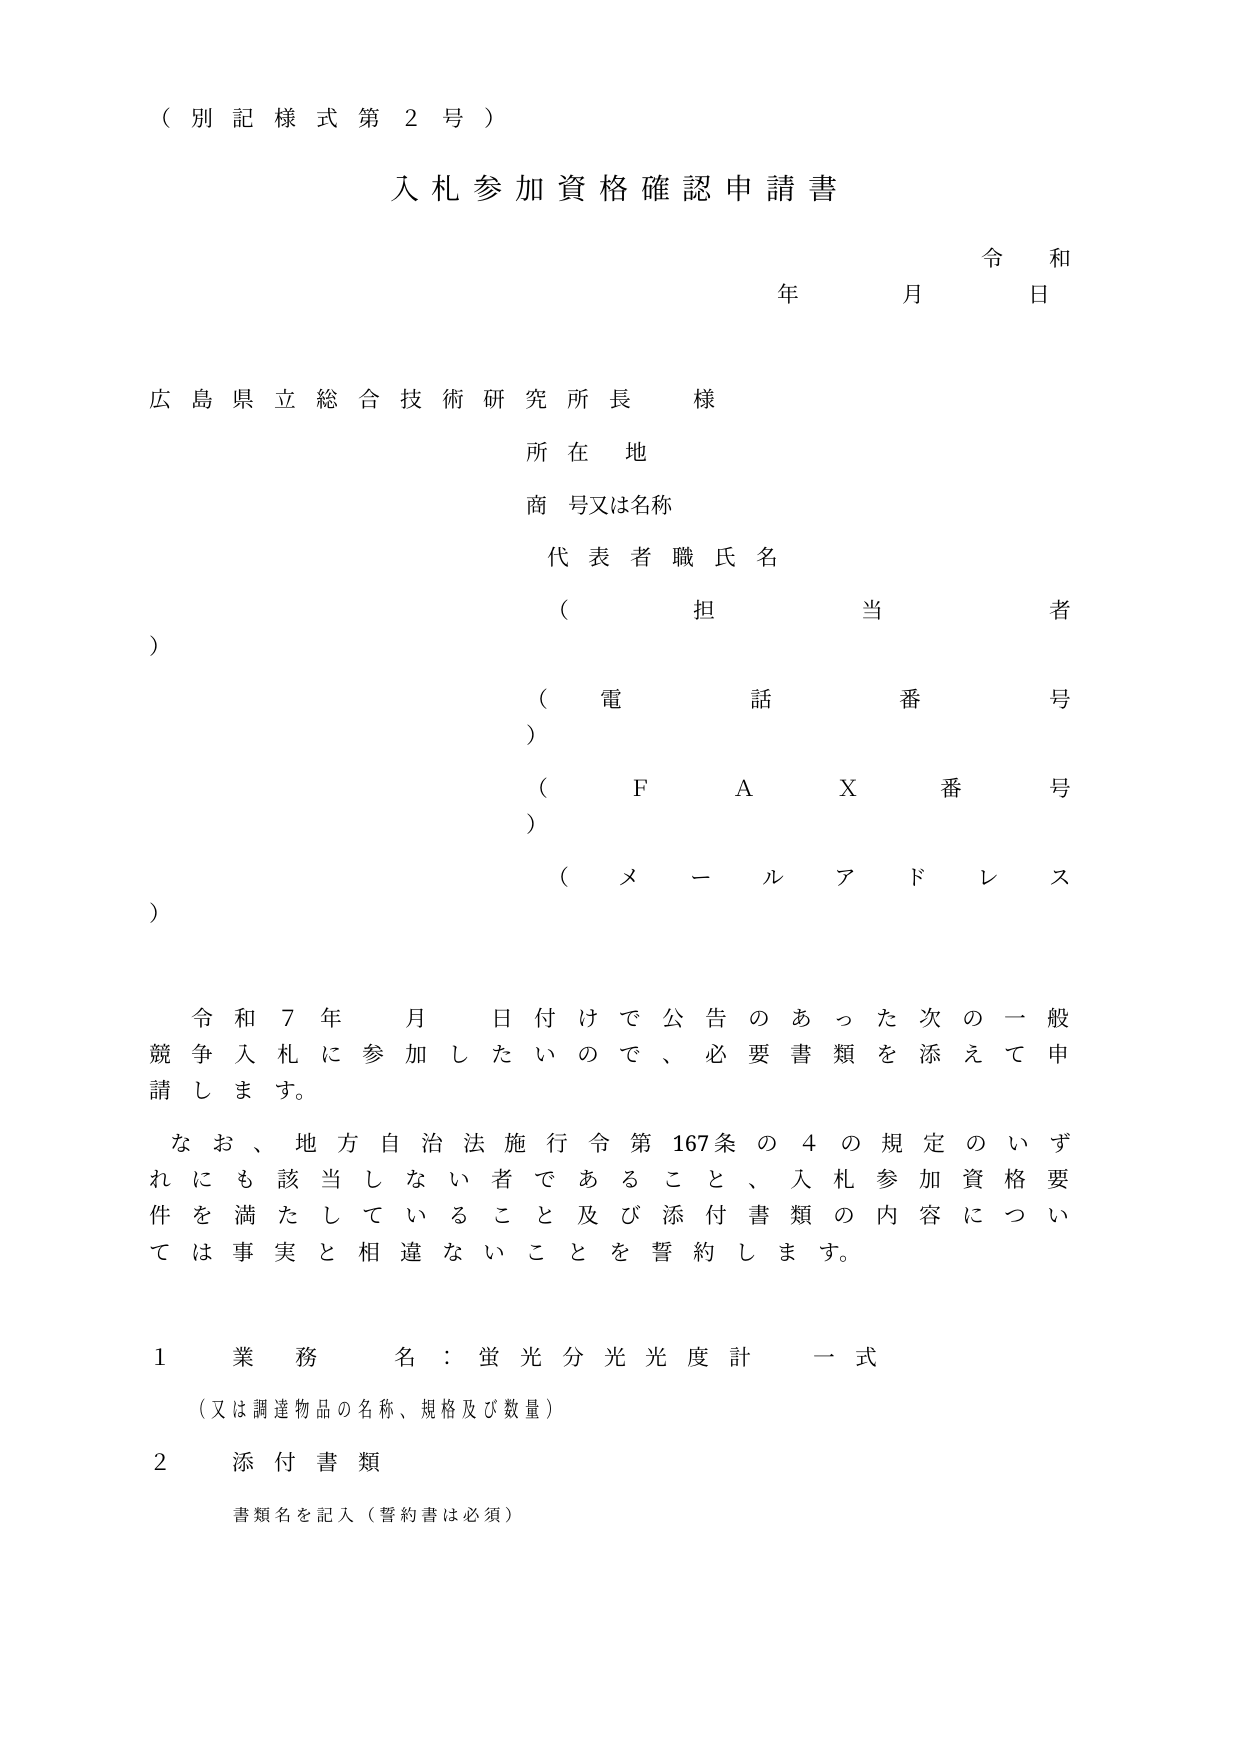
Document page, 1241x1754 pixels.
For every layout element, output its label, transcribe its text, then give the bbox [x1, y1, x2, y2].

text 入札参加資格確認申請書 [149, 153, 1091, 220]
text （電 話 番 号 ） [524, 681, 1091, 751]
text 書類名を記入（誓約書は必須） [149, 1497, 1091, 1531]
text 所在地 [524, 434, 1091, 468]
text ２ 添付書類 [149, 1444, 1091, 1478]
text （担当者 ） [149, 592, 1091, 662]
text 令和 年 月 日 [769, 240, 1091, 310]
text （別記様式第２号） [149, 100, 1091, 134]
text （ＦＡＸ番号 ） [524, 770, 1091, 840]
text １ 業務名：蛍光分光光度計 一式 [149, 1339, 1091, 1372]
text （メールアドレス ） [149, 859, 1091, 928]
text 令和７年 月 日付けで公告のあった次の一般競争入札に参加したいので、必要書類を添えて申請します。 [149, 1000, 1091, 1106]
text 広島県立総合技術研究所長 様 [149, 381, 1091, 415]
text （又は調達物品の名称、規格及び数量） [149, 1392, 1091, 1425]
text なお、地方自治法施行令第167条の４の規定のいずれにも該当しない者であること、入札参加資格要件を満たしていること及び添付書類の内容については事実と相違ないことを誓約します。 [149, 1125, 1091, 1267]
text 代表者職氏名 [502, 539, 1091, 573]
text 商号又は名称 [524, 487, 1091, 520]
